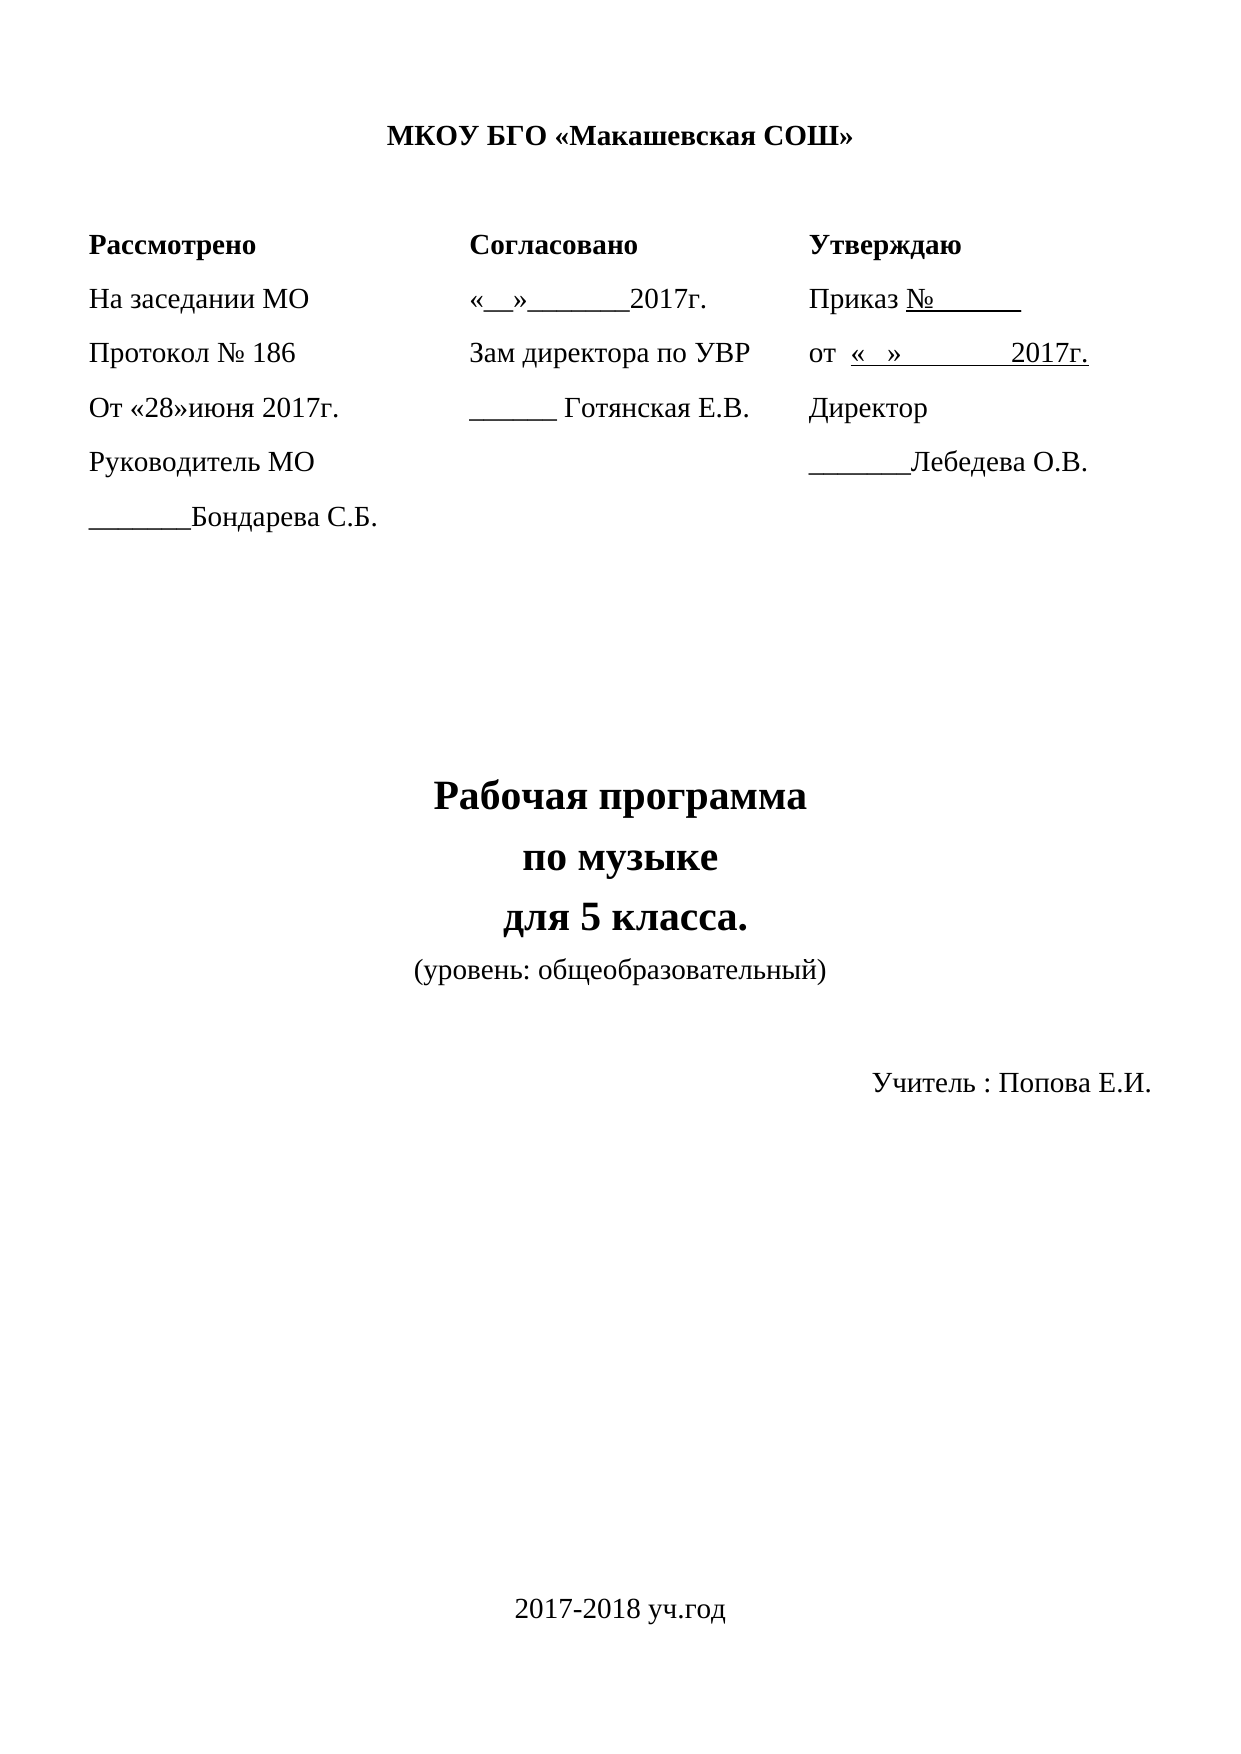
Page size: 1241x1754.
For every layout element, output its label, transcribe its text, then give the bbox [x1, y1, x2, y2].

text МКОУ БГО «Макашевская СОШ» [89, 118, 1152, 152]
table_header Утверждаю Приказ № _____ от « » 2017г. Директор _______Лебедева О.В. [797, 227, 1137, 553]
text 2017-2018 уч.год [89, 1592, 1152, 1625]
text Учитель : Попова Е.И. [89, 1065, 1152, 1098]
table_header Рассмотрено На заседании МО Протокол № 186 От «28»июня 2017г. Руководитель МО _______Бондарева С.Б. [78, 227, 458, 553]
text для 5 класса. [89, 891, 1152, 939]
table_header Согласовано «__»_______2017г. Зам директора по УВР ______ Готянская Е.В. [458, 227, 797, 553]
text по музыке [89, 831, 1152, 879]
text Рабочая программа [89, 771, 1152, 818]
text (уровень: общеобразовательный) [89, 952, 1152, 985]
